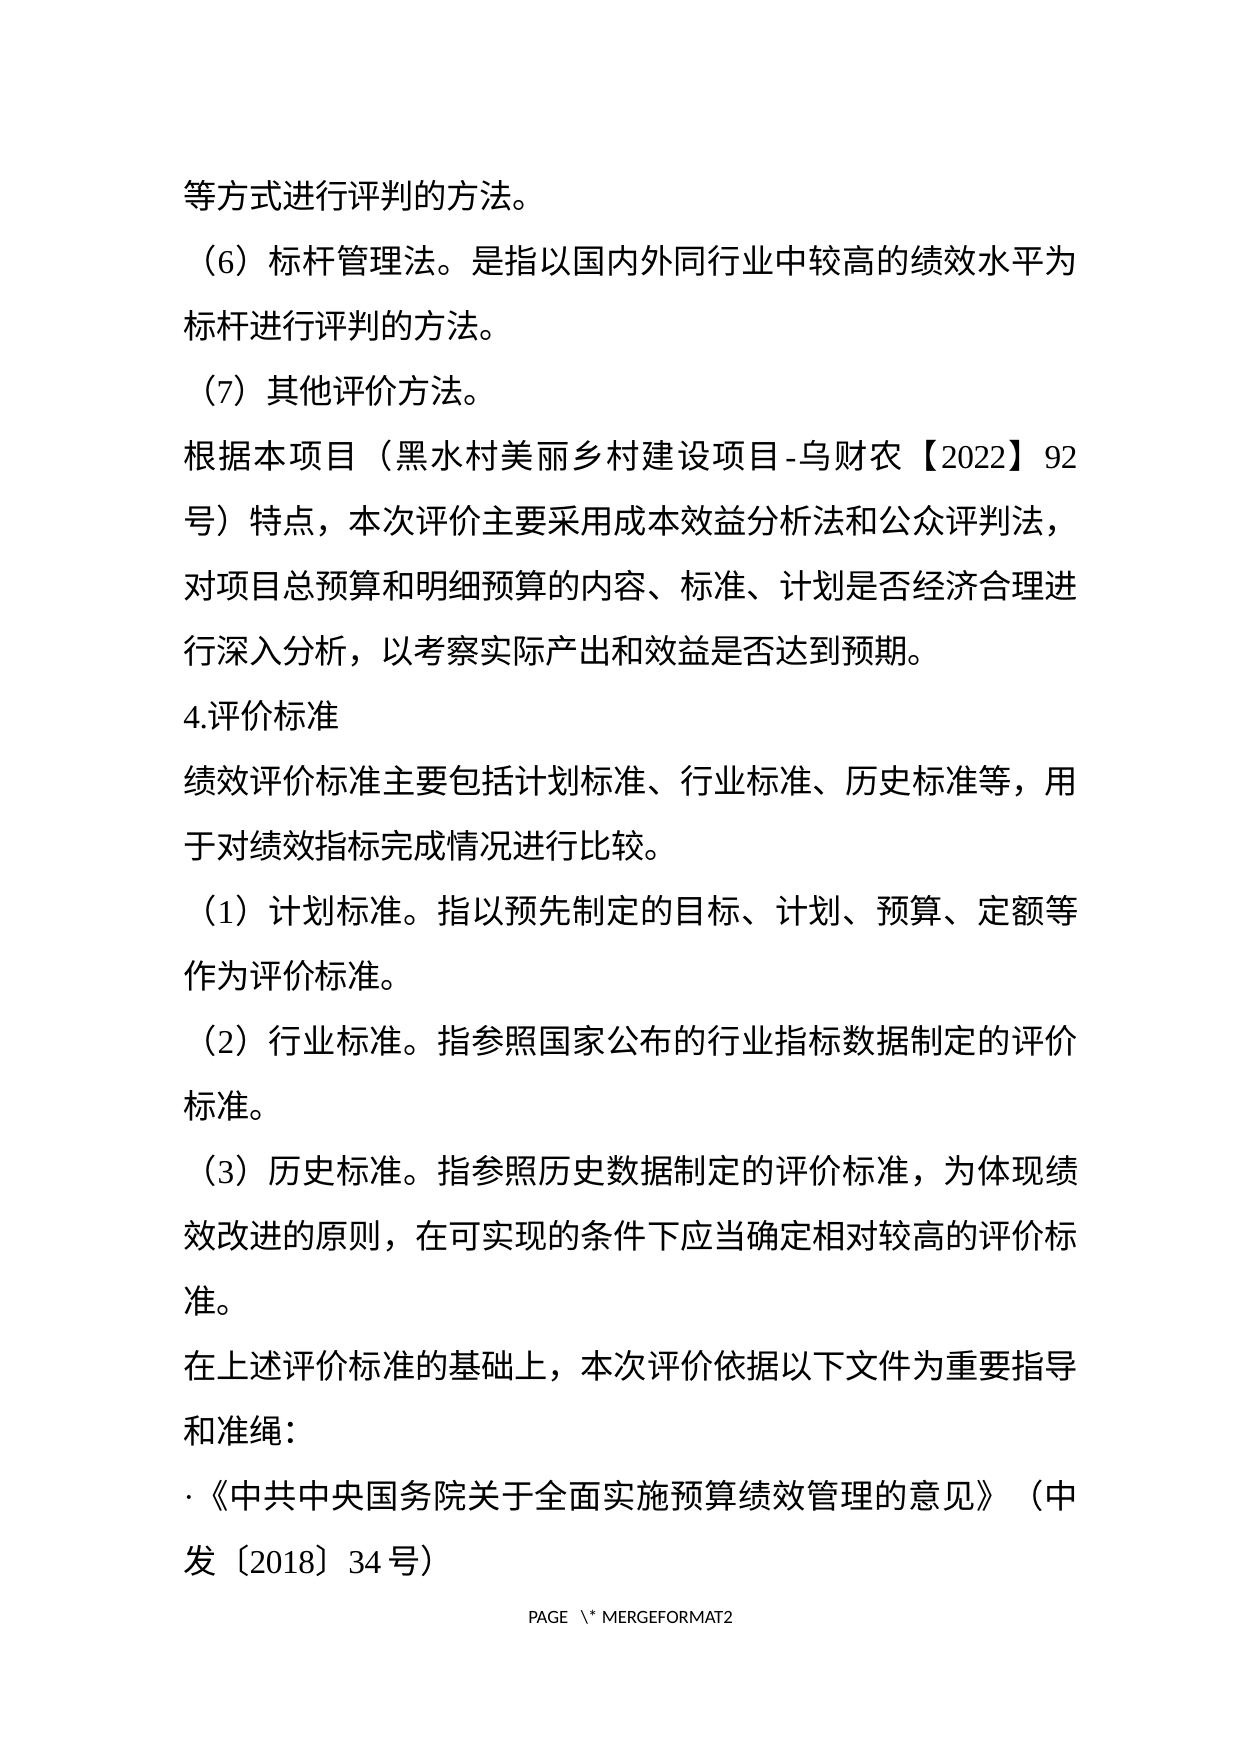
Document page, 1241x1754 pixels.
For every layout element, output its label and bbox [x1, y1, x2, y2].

text [183, 162, 1078, 1592]
